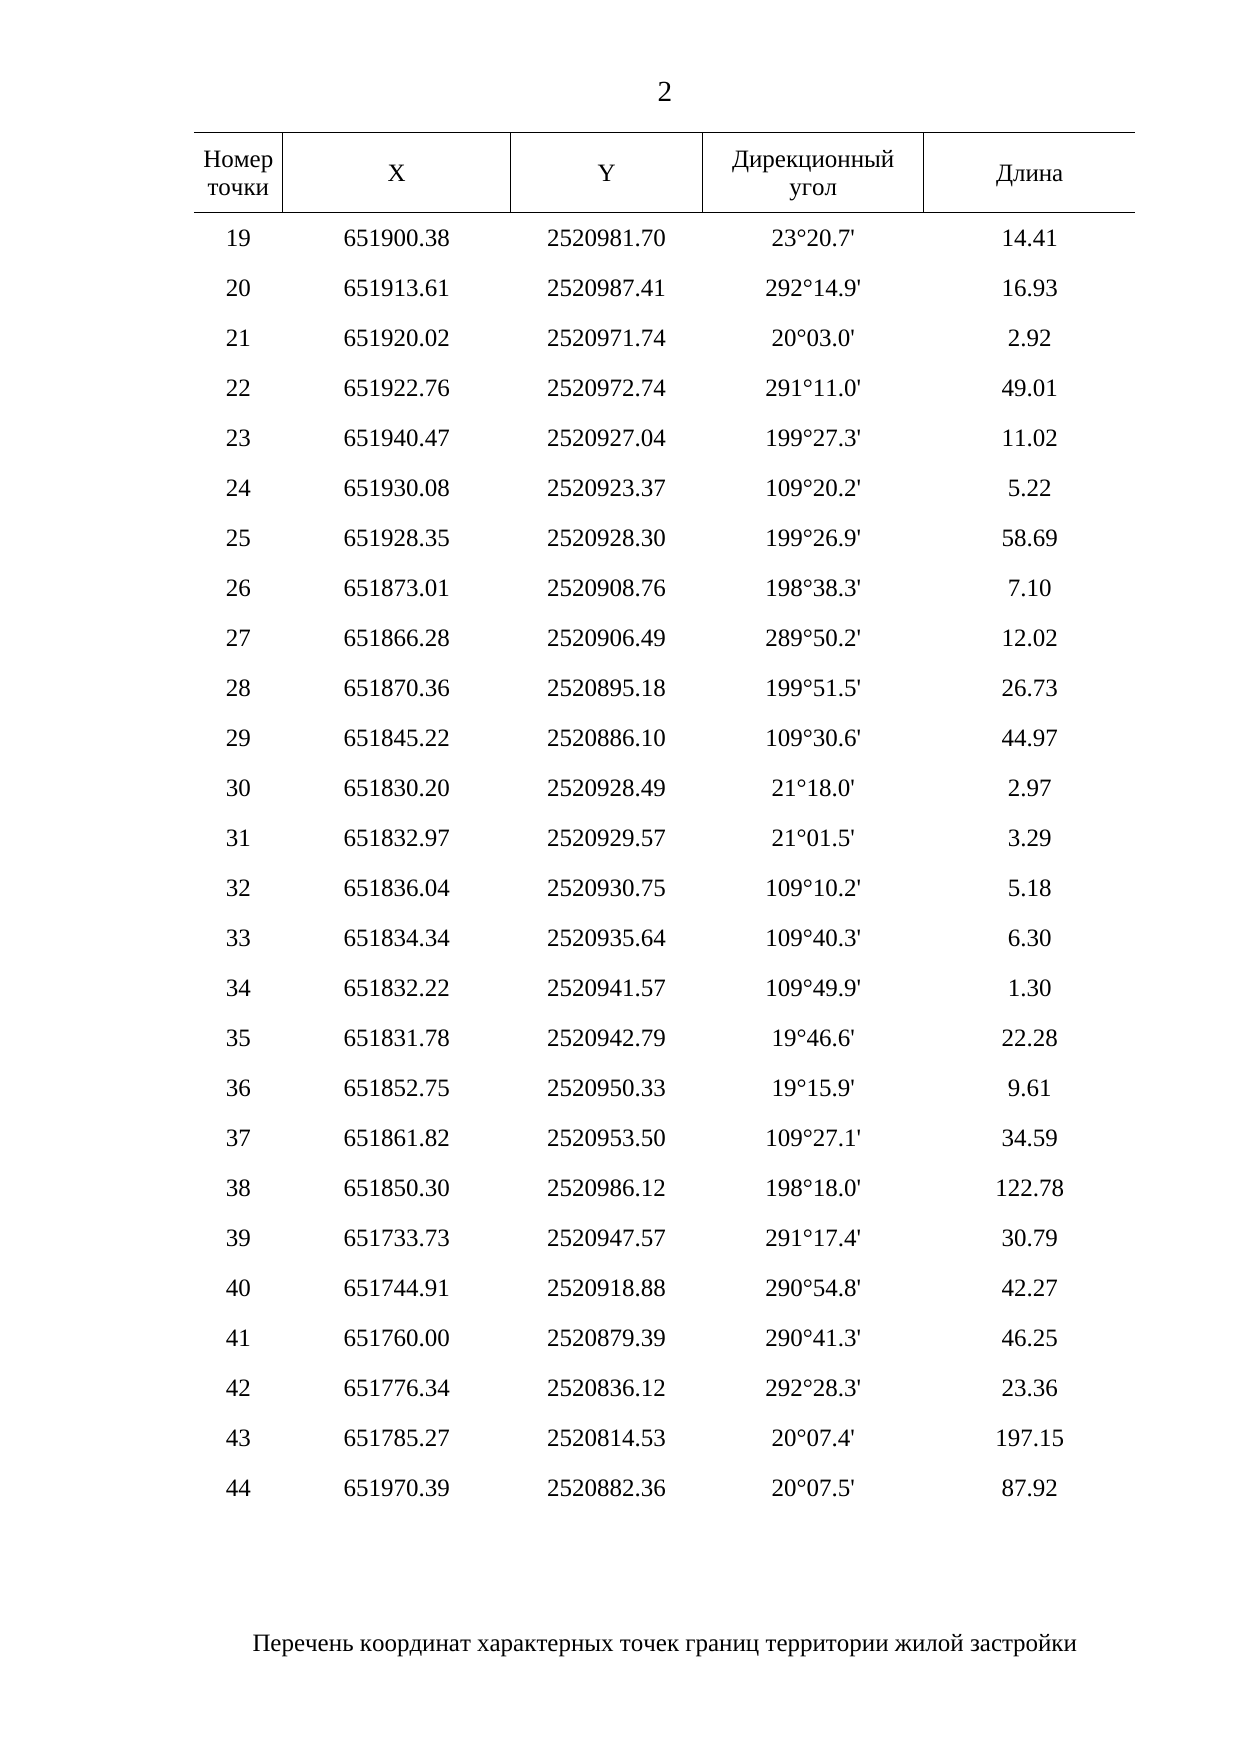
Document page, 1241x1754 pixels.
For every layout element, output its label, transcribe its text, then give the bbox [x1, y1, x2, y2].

table_cell 2520971.74 [510, 313, 702, 363]
table_cell 20 [194, 263, 282, 313]
table_cell 651861.82 [282, 1113, 510, 1163]
table_cell 22 [194, 363, 282, 413]
table_cell 2520930.75 [510, 863, 702, 913]
table_cell 2520981.70 [510, 213, 702, 263]
table_cell 122.78 [924, 1163, 1135, 1213]
table_cell 2520908.76 [510, 563, 702, 613]
table_cell 651831.78 [282, 1013, 510, 1063]
table_cell 23.36 [924, 1363, 1135, 1413]
table_cell 2520814.53 [510, 1413, 702, 1463]
table_cell 42.27 [924, 1263, 1135, 1313]
table_cell 23°20.7' [702, 213, 924, 263]
table_cell 46.25 [924, 1313, 1135, 1363]
table_cell 34 [194, 963, 282, 1013]
table_cell 2520928.49 [510, 763, 702, 813]
table_cell 49.01 [924, 363, 1135, 413]
table_cell 651852.75 [282, 1063, 510, 1113]
table_cell 21 [194, 313, 282, 363]
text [192, 1628, 1137, 1657]
table_cell 651940.47 [282, 413, 510, 463]
table_cell 290°41.3' [702, 1313, 924, 1363]
table_cell 198°38.3' [702, 563, 924, 613]
table_cell 2520972.74 [510, 363, 702, 413]
table_cell 199°27.3' [702, 413, 924, 463]
table_cell 2520882.36 [510, 1463, 702, 1513]
table_cell 651785.27 [282, 1413, 510, 1463]
table_cell 12.02 [924, 613, 1135, 663]
table_cell 14.41 [924, 213, 1135, 263]
table_cell 23 [194, 413, 282, 463]
table_cell 291°11.0' [702, 363, 924, 413]
table_cell 33 [194, 913, 282, 963]
table_cell 199°26.9' [702, 513, 924, 563]
table_cell 651928.35 [282, 513, 510, 563]
table_cell 11.02 [924, 413, 1135, 463]
table_cell 289°50.2' [702, 613, 924, 663]
table_cell 22.28 [924, 1013, 1135, 1063]
table_cell 24 [194, 463, 282, 513]
table_cell 109°49.9' [702, 963, 924, 1013]
table_cell 5.18 [924, 863, 1135, 913]
table_cell 29 [194, 713, 282, 763]
table_cell 2520879.39 [510, 1313, 702, 1363]
table_cell 651913.61 [282, 263, 510, 313]
table_cell 58.69 [924, 513, 1135, 563]
table_cell 2520947.57 [510, 1213, 702, 1263]
table_cell 651830.20 [282, 763, 510, 813]
table_cell 651930.08 [282, 463, 510, 513]
table_cell 651733.73 [282, 1213, 510, 1263]
table_cell 651744.91 [282, 1263, 510, 1313]
table_cell 2.92 [924, 313, 1135, 363]
table_cell 20°03.0' [702, 313, 924, 363]
table_cell 40 [194, 1263, 282, 1313]
table_cell 651845.22 [282, 713, 510, 763]
table_cell 2520918.88 [510, 1263, 702, 1313]
table_cell 2520906.49 [510, 613, 702, 663]
table_cell 290°54.8' [702, 1263, 924, 1313]
table_cell 31 [194, 813, 282, 863]
table_cell 5.22 [924, 463, 1135, 513]
table_cell 651922.76 [282, 363, 510, 413]
table_cell 2520895.18 [510, 663, 702, 713]
table_cell 28 [194, 663, 282, 713]
table_cell Y [511, 133, 702, 212]
table_cell 30.79 [924, 1213, 1135, 1263]
table_cell 35 [194, 1013, 282, 1063]
table_cell 2520928.30 [510, 513, 702, 563]
table_cell 36 [194, 1063, 282, 1113]
table_cell 20°07.5' [702, 1463, 924, 1513]
table_cell 44.97 [924, 713, 1135, 763]
table_cell 109°20.2' [702, 463, 924, 513]
table_cell 1.30 [924, 963, 1135, 1013]
table_cell 651760.00 [282, 1313, 510, 1363]
table_cell 2520929.57 [510, 813, 702, 863]
table_cell 2520950.33 [510, 1063, 702, 1113]
table_cell 651866.28 [282, 613, 510, 663]
table_cell 25 [194, 513, 282, 563]
table_cell 109°30.6' [702, 713, 924, 763]
table_cell 109°27.1' [702, 1113, 924, 1163]
table_cell 2520942.79 [510, 1013, 702, 1063]
table_cell 198°18.0' [702, 1163, 924, 1213]
table_cell 2.97 [924, 763, 1135, 813]
table_cell 292°28.3' [702, 1363, 924, 1413]
table_cell 651776.34 [282, 1363, 510, 1413]
table_cell 651920.02 [282, 313, 510, 363]
table_cell 2520987.41 [510, 263, 702, 313]
table_cell 199°51.5' [702, 663, 924, 713]
table_cell 6.30 [924, 913, 1135, 963]
table_cell 19°15.9' [702, 1063, 924, 1113]
table_cell 42 [194, 1363, 282, 1413]
table_cell 30 [194, 763, 282, 813]
table_cell 2520923.37 [510, 463, 702, 513]
table_cell 37 [194, 1113, 282, 1163]
table_cell 20°07.4' [702, 1413, 924, 1463]
table_cell 38 [194, 1163, 282, 1213]
table_cell 16.93 [924, 263, 1135, 313]
table_cell 2520927.04 [510, 413, 702, 463]
table_cell 651832.22 [282, 963, 510, 1013]
table_cell 2520986.12 [510, 1163, 702, 1213]
table_cell 2520836.12 [510, 1363, 702, 1413]
table_cell 26.73 [924, 663, 1135, 713]
table_cell 21°18.0' [702, 763, 924, 813]
table_cell 41 [194, 1313, 282, 1363]
table_cell 9.61 [924, 1063, 1135, 1113]
table_cell Длина [924, 133, 1135, 212]
table_cell 19 [194, 213, 282, 263]
table_cell 197.15 [924, 1413, 1135, 1463]
table_cell 43 [194, 1413, 282, 1463]
table_cell Номер точки [194, 133, 282, 212]
table_cell 2520935.64 [510, 913, 702, 963]
table_cell 87.92 [924, 1463, 1135, 1513]
table_cell Дирекционный угол [703, 133, 923, 212]
table_cell 651850.30 [282, 1163, 510, 1213]
table_cell 109°10.2' [702, 863, 924, 913]
table_cell 19°46.6' [702, 1013, 924, 1063]
table_cell 44 [194, 1463, 282, 1513]
table_cell 7.10 [924, 563, 1135, 613]
table_cell 291°17.4' [702, 1213, 924, 1263]
table_cell 651832.97 [282, 813, 510, 863]
table_cell 651873.01 [282, 563, 510, 613]
table_cell 651870.36 [282, 663, 510, 713]
table_cell 2520953.50 [510, 1113, 702, 1163]
table_cell 651970.39 [282, 1463, 510, 1513]
table_cell 651900.38 [282, 213, 510, 263]
table_cell 109°40.3' [702, 913, 924, 963]
table_cell 651834.34 [282, 913, 510, 963]
table_cell 32 [194, 863, 282, 913]
table_cell 39 [194, 1213, 282, 1263]
table_cell X [283, 133, 510, 212]
table_cell 2520941.57 [510, 963, 702, 1013]
table_cell 292°14.9' [702, 263, 924, 313]
table_cell 3.29 [924, 813, 1135, 863]
table_cell 2520886.10 [510, 713, 702, 763]
table_cell 34.59 [924, 1113, 1135, 1163]
table_cell 651836.04 [282, 863, 510, 913]
table_cell 21°01.5' [702, 813, 924, 863]
table_cell 27 [194, 613, 282, 663]
table_cell 26 [194, 563, 282, 613]
